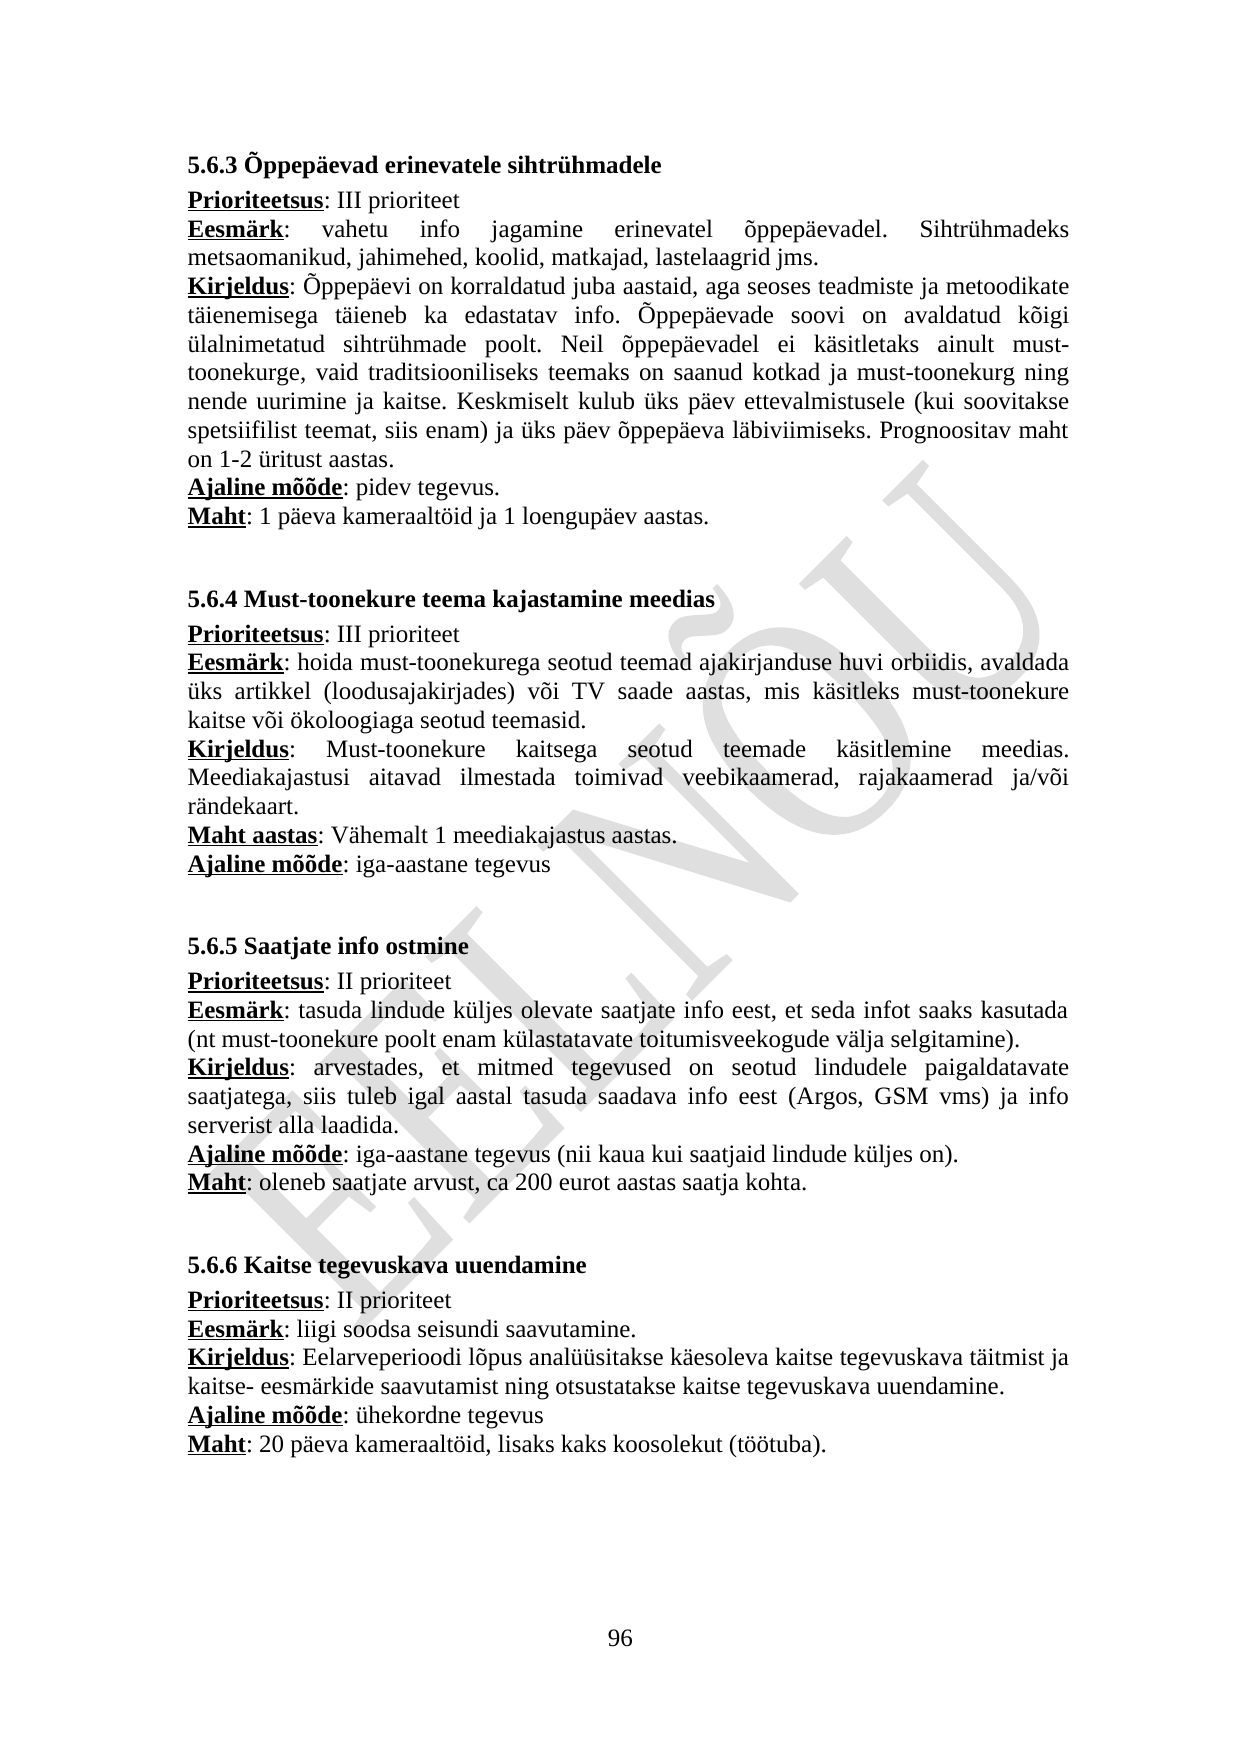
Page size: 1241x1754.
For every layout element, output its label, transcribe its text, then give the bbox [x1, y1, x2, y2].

text Maht aastas: Vähemalt 1 meediakajastus aastas. [187, 820, 1070, 849]
text Ajaline mõõde: iga-aastane tegevus (nii kaua kui saatjaid lindude küljes on). [187, 1139, 1070, 1167]
text Prioriteetsus: II prioriteet [187, 966, 1070, 995]
text Maht: 1 päeva kameraaltöid ja 1 loengupäev aastas. [187, 501, 1070, 530]
text Ajaline mõõde: ühekordne tegevus [187, 1400, 1070, 1429]
text Kirjeldus: Eelarveperioodi lõpus analüüsitakse käesoleva kaitse tegevuskava täitmist ja kaitse- eesmärkide saavutamist ning otsustatakse kaitse tegevuskava uuendamine. [187, 1342, 1070, 1400]
text Ajaline mõõde: iga-aastane tegevus [187, 849, 1070, 877]
subtitle 5.6.3 Õppepäevad erinevatele sihtrühmadele [187, 150, 1053, 179]
text Kirjeldus: Must-toonekure kaitsega seotud teemade käsitlemine meedias. Meediakajastusi aitavad ilmestada toimivad veebikaamerad, rajakaamerad ja/või rändekaart. [187, 734, 1070, 820]
text Kirjeldus: arvestades, et mitmed tegevused on seotud lindudele paigaldatavate saatjatega, siis tuleb igal aastal tasuda saadava info eest (Argos, GSM vms) ja info serverist alla laadida. [187, 1052, 1070, 1139]
text Prioriteetsus: III prioriteet [187, 185, 1070, 214]
text Eesmärk: liigi soodsa seisundi saavutamine. [187, 1314, 1070, 1342]
text Maht: 20 päeva kameraaltöid, lisaks kaks koosolekut (töötuba). [187, 1429, 1070, 1457]
subtitle 5.6.4 Must-toonekure teema kajastamine meedias [187, 584, 1053, 612]
text Eesmärk: tasuda lindude küljes olevate saatjate info eest, et seda infot saaks kasutada (nt must-toonekure poolt enam külastatavate toitumisveekogude välja selgitamine). [187, 995, 1070, 1052]
text Prioriteetsus: III prioriteet [187, 619, 1070, 647]
text Kirjeldus: Õppepäevi on korraldatud juba aastaid, aga seoses teadmiste ja metoodikate täienemisega täieneb ka edastatav info. Õppepäevade soovi on avaldatud kõigi ülalnimetatud sihtrühmade poolt. Neil õppepäevadel ei käsitletaks ainult must-toonekurge, vaid traditsiooniliseks teemaks on saanud kotkad ja must-toonekurg ning nende uurimine ja kaitse. Keskmiselt kulub üks päev ettevalmistusele (kui soovitakse spetsiifilist teemat, siis enam) ja üks päev õppepäeva läbiviimiseks. Prognoositav maht on 1-2 üritust aastas. [187, 271, 1070, 472]
text Ajaline mõõde: pidev tegevus. [187, 472, 1070, 501]
text Eesmärk: hoida must-toonekurega seotud teemad ajakirjanduse huvi orbiidis, avaldada üks artikkel (loodusajakirjades) või TV saade aastas, mis käsitleks must-toonekure kaitse või ökoloogiaga seotud teemasid. [187, 647, 1070, 734]
text Maht: oleneb saatjate arvust, ca 200 eurot aastas saatja kohta. [187, 1167, 1070, 1196]
subtitle 5.6.5 Saatjate info ostmine [187, 931, 1053, 960]
text Prioriteetsus: II prioriteet [187, 1285, 1070, 1314]
subtitle 5.6.6 Kaitse tegevuskava uuendamine [187, 1250, 1053, 1279]
text Eesmärk: vahetu info jagamine erinevatel õppepäevadel. Sihtrühmadeks metsaomanikud, jahimehed, koolid, matkajad, lastelaagrid jms. [187, 214, 1070, 271]
